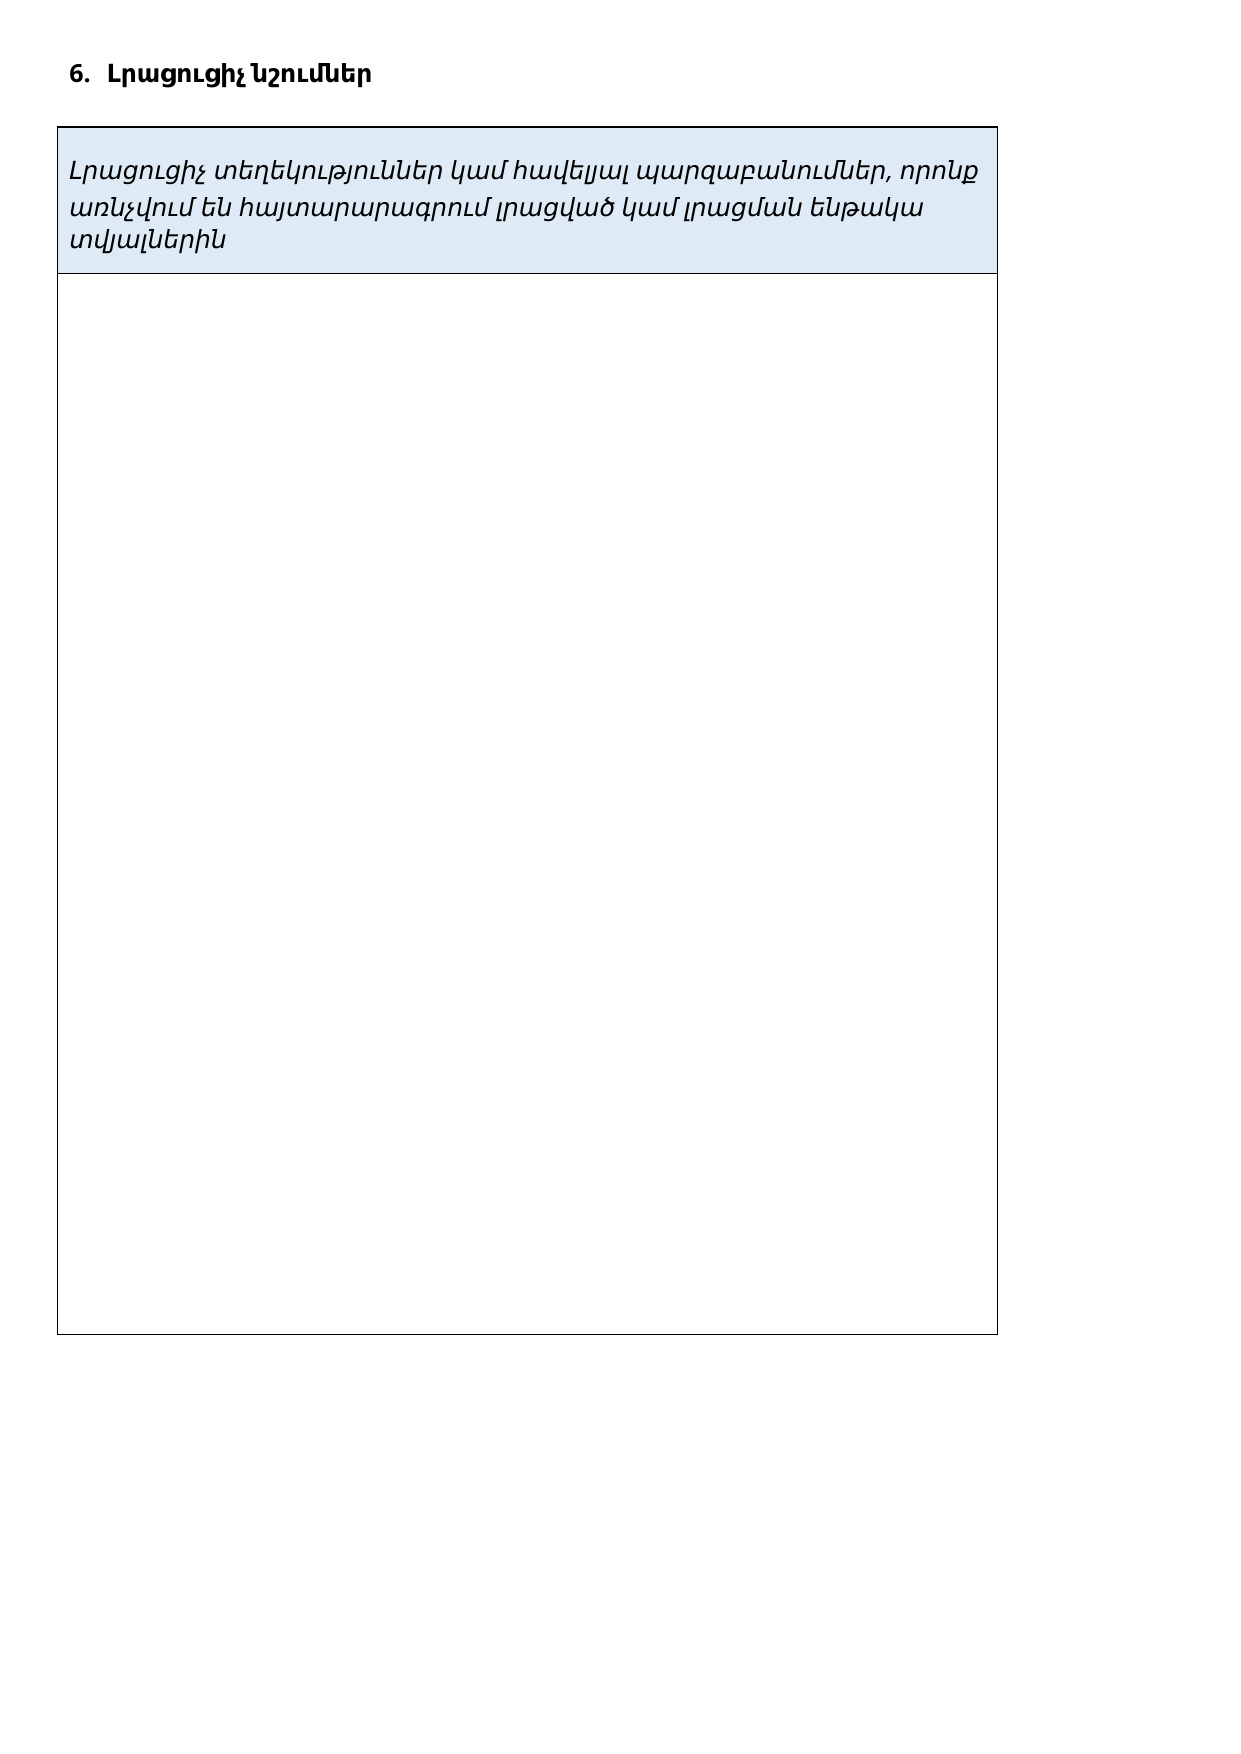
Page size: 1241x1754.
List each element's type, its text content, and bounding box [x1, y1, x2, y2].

list Լրացուցիչ նշումներ [69, 56, 1167, 89]
table_cell [58, 274, 997, 1334]
table_header Լրացուցիչ տեղեկություններ կամ հավելյալ պարզաբանումներ, որոնք առնչվում են հայտարարագրում լրացված կամ լրացման ենթակա տվյալներին [58, 128, 997, 273]
